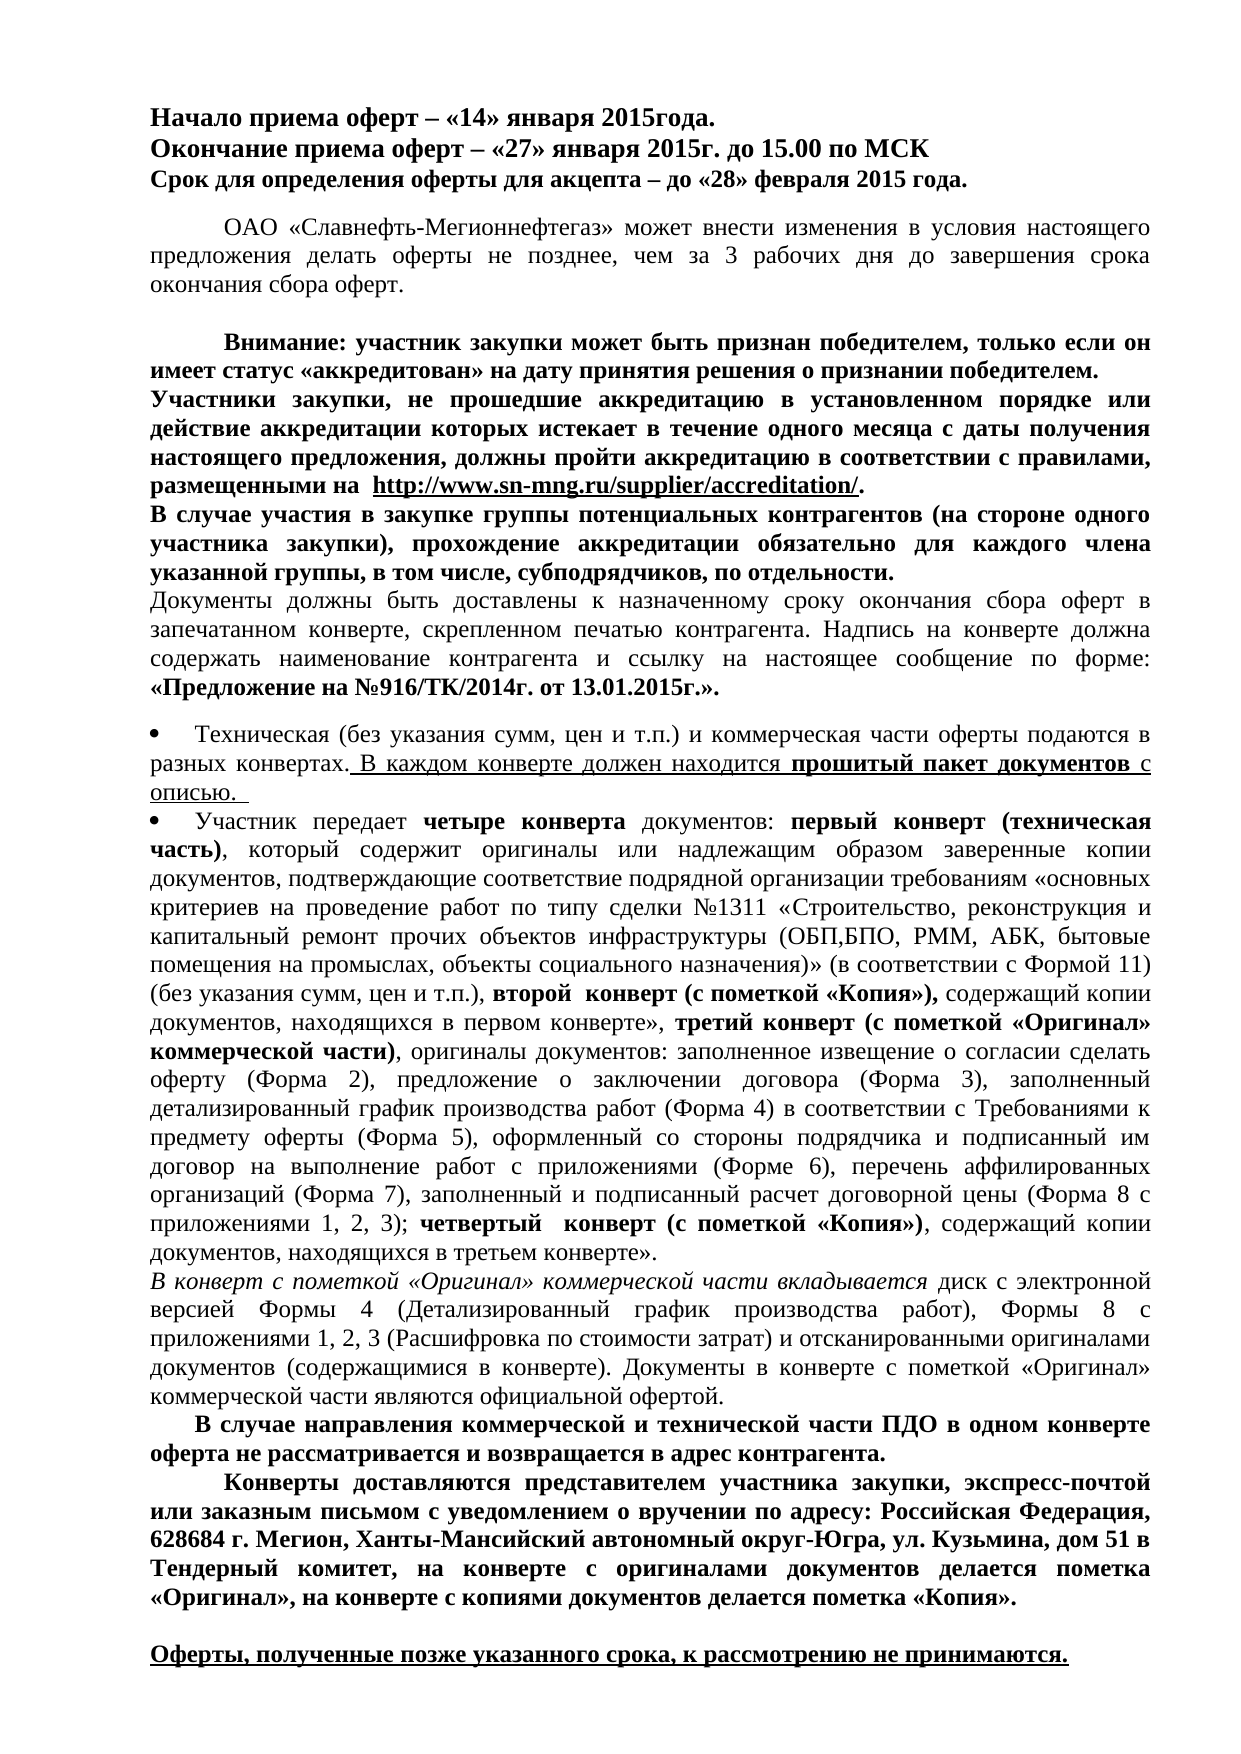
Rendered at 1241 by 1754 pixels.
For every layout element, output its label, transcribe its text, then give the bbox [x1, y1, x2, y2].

text Конверты доставляются представителем участника закупки, экспресс-почтой или заказным письмом с уведомлением о вручении по адресу: Российская Федерация, 628684 г. Мегион, Ханты-Мансийский автономный округ-Югра, ул. Кузьмина, дом 51 в Тендерный комитет, на конверте с оригиналами документов делается пометка «Оригинал», на конверте с копиями документов делается пометка «Копия». [150, 1467, 1152, 1611]
text Внимание: участник закупки может быть признан победителем, только если он имеет статус «аккредитован» на дату принятия решения о признании победителем. [150, 327, 1152, 384]
text Окончание приема оферт – «27» января 2015г. до 15.00 по МСК [150, 132, 1152, 164]
list Техническая (без указания сумм, цен и т.п.) и коммерческая части оферты подаются в разных конвертах. В каждом конверте должен находится прошитый пакет документов с описью. [150, 719, 1152, 806]
list В случае направления коммерческой и технической части ПДО в одном конверте оферта не рассматривается и возвращается в адрес контрагента. [150, 1409, 1152, 1467]
text ОАО «Славнефть-Мегионнефтегаз» может внести изменения в условия настоящего предложения делать оферты не позднее, чем за 3 рабочих дня до завершения срока окончания сбора оферт. [150, 212, 1152, 298]
list В конверт с пометкой «Оригинал» коммерческой части вкладывается диск с электронной версией Формы 4 (Детализированный график производства работ), Формы 8 с приложениями 1, 2, 3 (Расшифровка по стоимости затрат) и отсканированными оригиналами документов (содержащимися в конверте). Документы в конверте с пометкой «Оригинал» коммерческой части являются официальной офертой. [150, 1266, 1152, 1409]
text Начало приема оферт – «14» января 2015года. [150, 101, 1152, 132]
text Документы должны быть доставлены к назначенному сроку окончания сбора оферт в запечатанном конверте, скрепленном печатью контрагента. Надпись на конверте должна содержать наименование контрагента и ссылку на настоящее сообщение по форме: «Предложение на №916/ТК/2014г. от 13.01.2015г.». [150, 585, 1152, 700]
text Оферты, полученные позже указанного срока, к рассмотрению не принимаются. [150, 1639, 1152, 1668]
text Срок для определения оферты для акцепта – до «28» февраля 2015 года. [150, 164, 1152, 192]
list Участник передает четыре конверта документов: первый конверт (техническая часть), который содержит оригиналы или надлежащим образом заверенные копии документов, подтверждающие соответствие подрядной организации требованиям «основных критериев на проведение работ по типу сделки №1311 «Строительство, реконструкция и капитальный ремонт прочих объектов инфраструктуры (ОБП,БПО, РММ, АБК, бытовые помещения на промыслах, объекты социального назначения)» (в соответствии с Формой 11) (без указания сумм, цен и т.п.), второй конверт (с пометкой «Копия»), содержащий копии документов, находящихся в первом конверте», третий конверт (с пометкой «Оригинал» коммерческой части), оригиналы документов: заполненное извещение о согласии сделать оферту (Форма 2), предложение о заключении договора (Форма 3), заполненный детализированный график производства работ (Форма 4) в соответствии с Требованиями к предмету оферты (Форма 5), оформленный со стороны подрядчика и подписанный им договор на выполнение работ с приложениями (Форме 6), перечень аффилированных организаций (Форма 7), заполненный и подписанный расчет договорной цены (Форма 8 с приложениями 1, 2, 3); четвертый конверт (с пометкой «Копия»), содержащий копии документов, находящихся в третьем конверте». [150, 806, 1152, 1266]
text Участники закупки, не прошедшие аккредитацию в установленном порядке или действие аккредитации которых истекает в течение одного месяца с даты получения настоящего предложения, должны пройти аккредитацию в соответствии с правилами, размещенными на http://www.sn-mng.ru/supplier/accreditation/. [150, 384, 1152, 499]
text В случае участия в закупке группы потенциальных контрагентов (на стороне одного участника закупки), прохождение аккредитации обязательно для каждого члена указанной группы, в том числе, субподрядчиков, по отдельности. [150, 499, 1152, 585]
